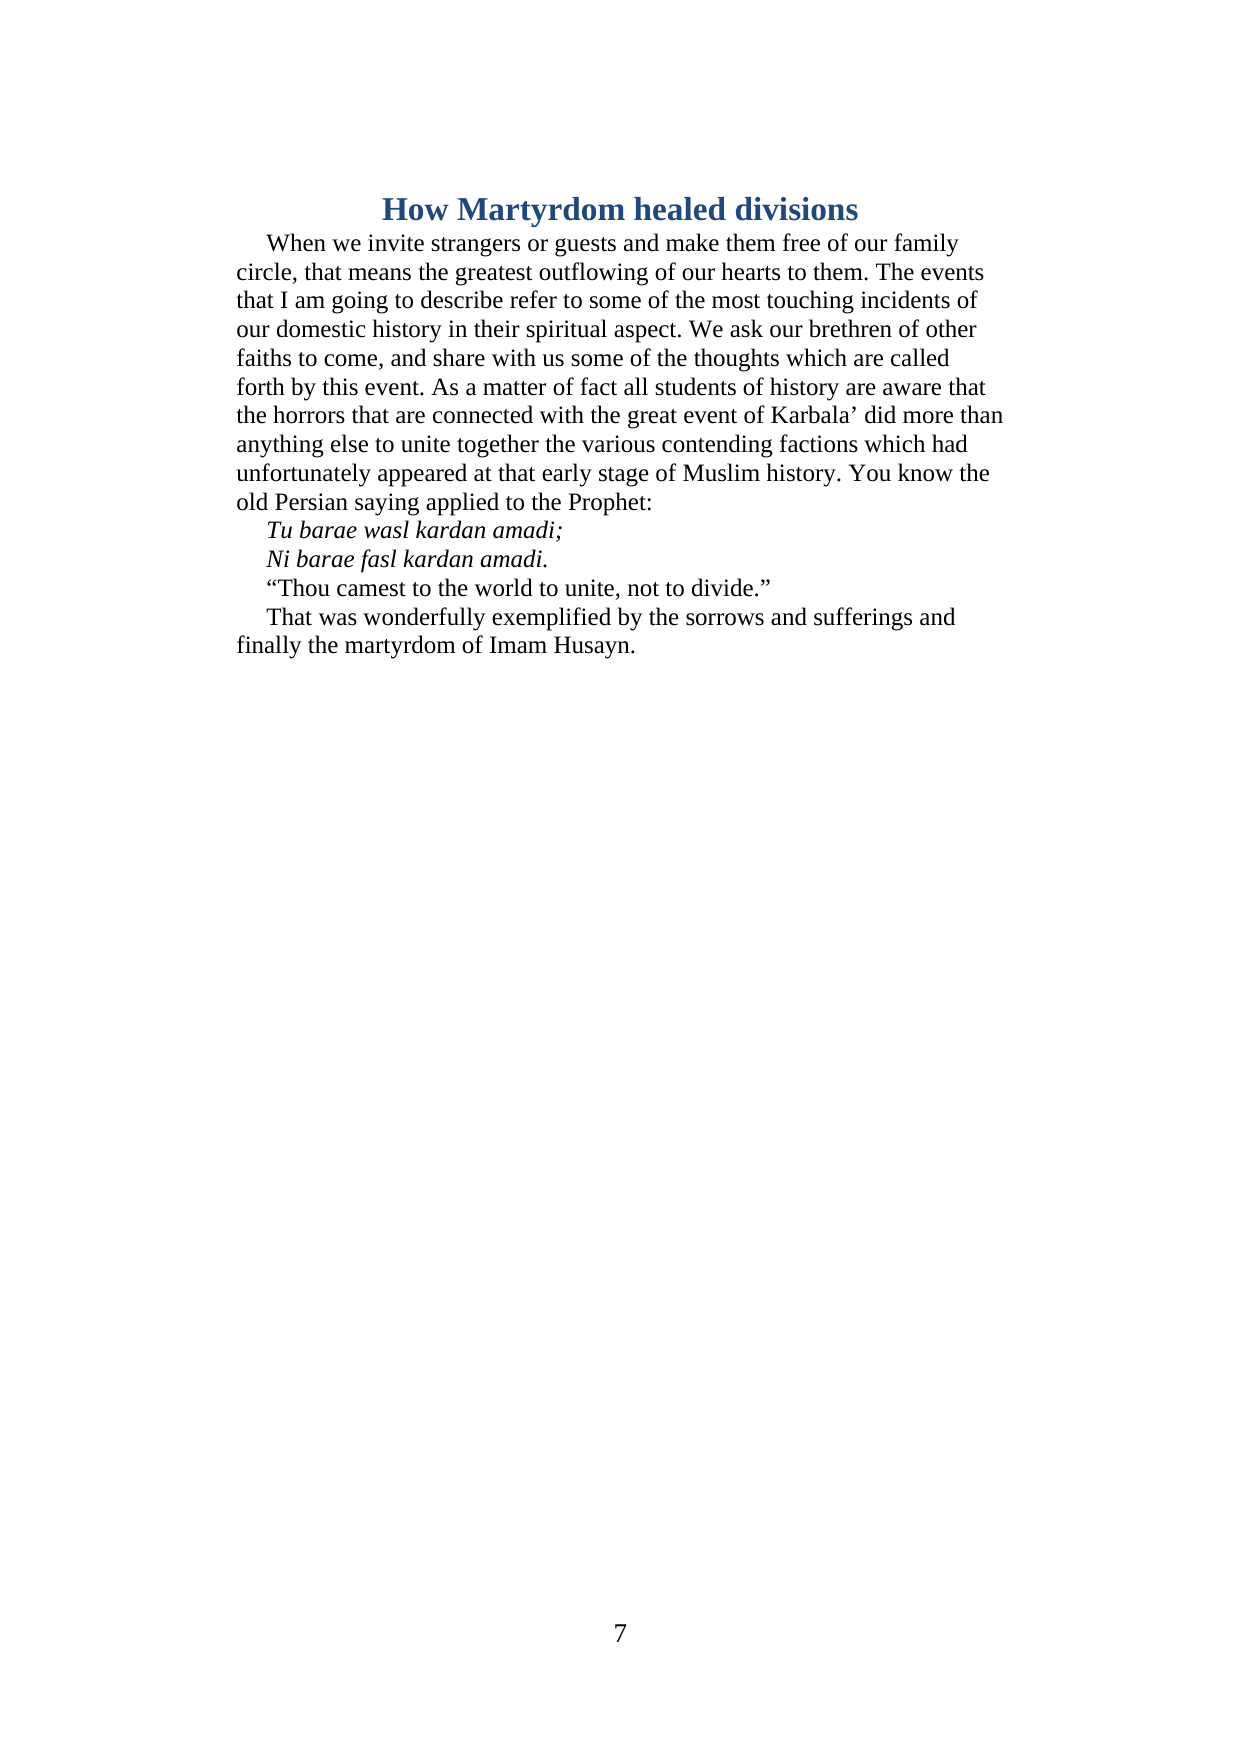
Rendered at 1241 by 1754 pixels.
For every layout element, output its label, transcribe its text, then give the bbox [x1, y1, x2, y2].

text Tu barae wasl kardan amadi; [236, 516, 1004, 544]
text “Thou camest to the world to unite, not to divide.” [236, 573, 1004, 602]
text When we invite strangers or guests and make them free of our family circle, that means the greatest outflowing of our hearts to them. The events that I am going to describe refer to some of the most touching incidents of our domestic history in their spiritual aspect. We ask our brethren of other faiths to come, and share with us some of the thoughts which are called forth by this event. As a matter of fact all students of history are aware that the horrors that are connected with the great event of Karbala’ did more than anything else to unite together the various contending factions which had unfortunately appeared at that early stage of Muslim history. You know the old Persian saying applied to the Prophet: [236, 228, 1004, 516]
subtitle How Martyrdom healed divisions [236, 190, 1004, 228]
text That was wonderfully exemplified by the sorrows and sufferings and finally the martyrdom of Imam Husayn. [236, 602, 1004, 659]
text Ni barae fasl kardan amadi. [236, 544, 1004, 573]
